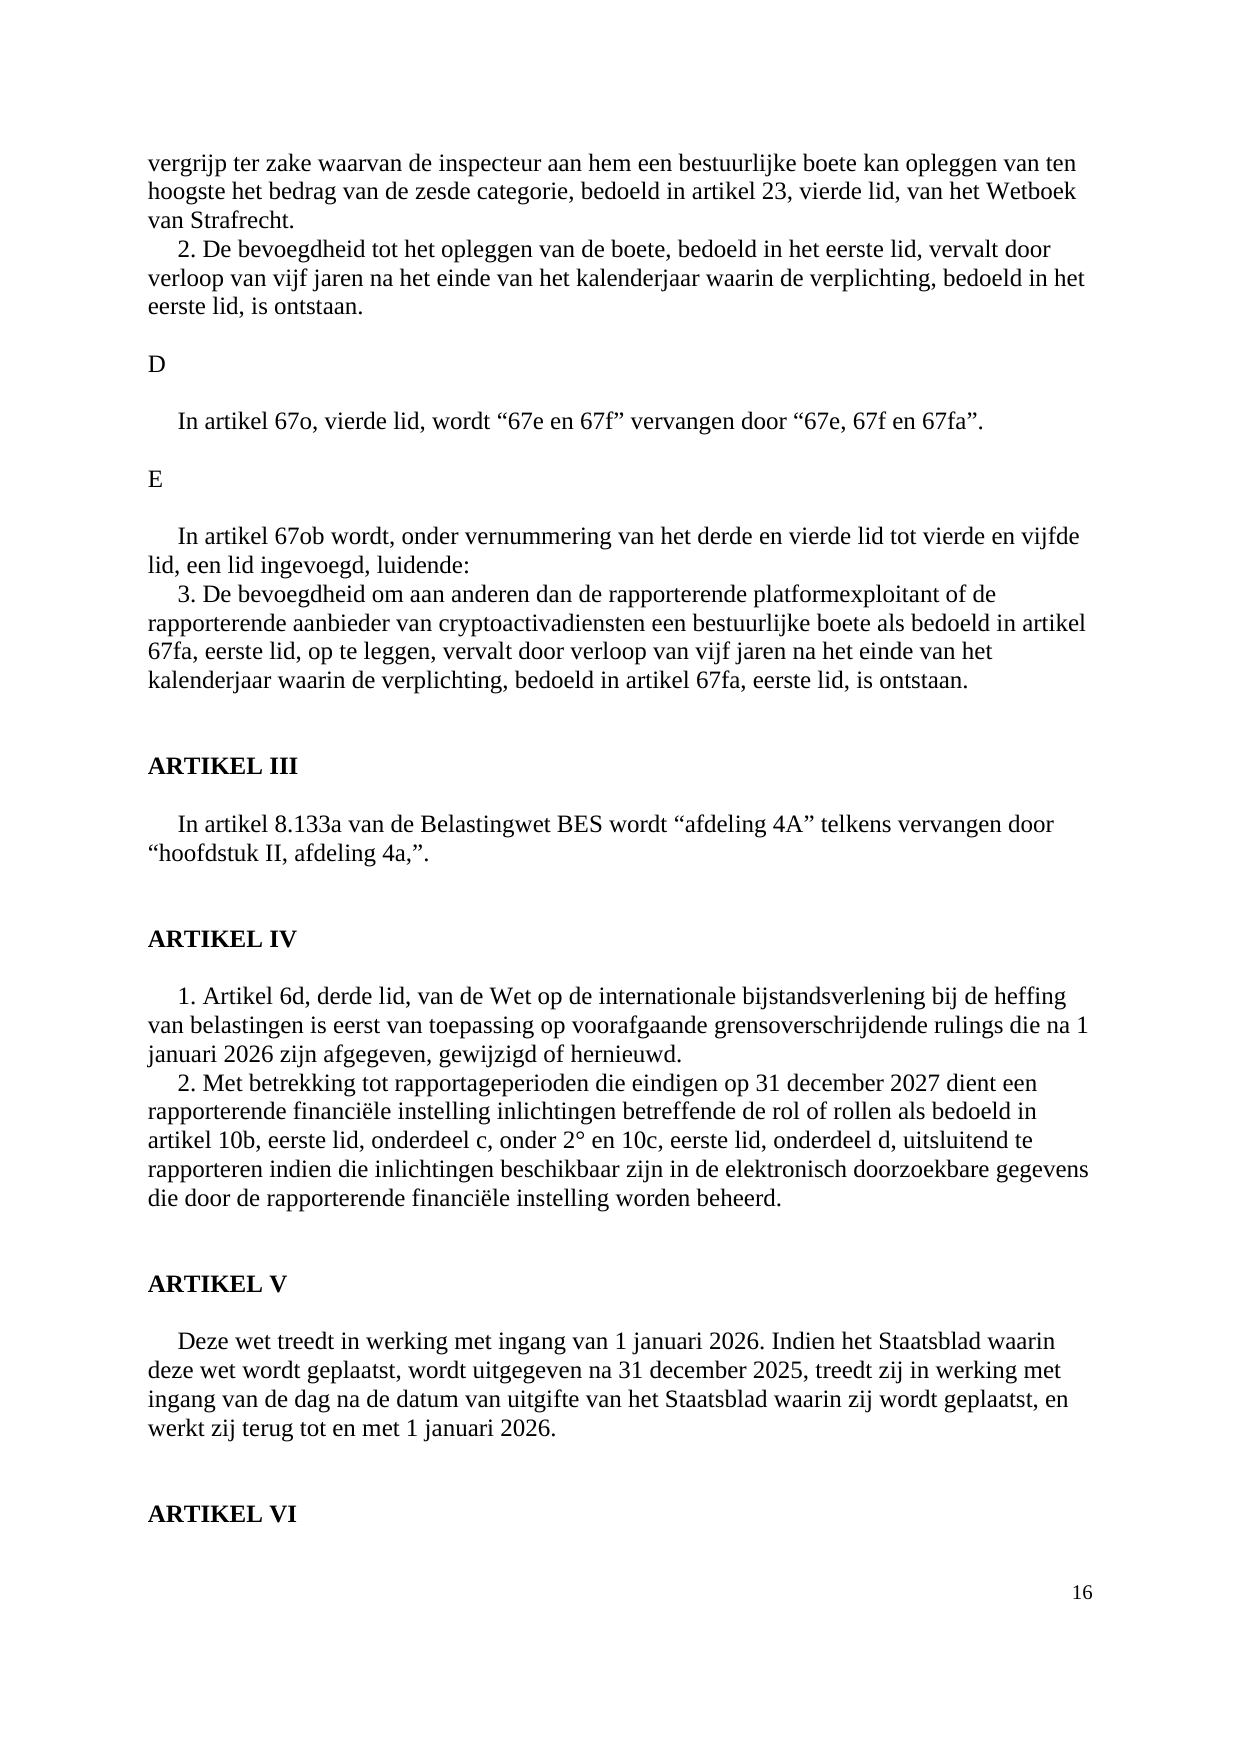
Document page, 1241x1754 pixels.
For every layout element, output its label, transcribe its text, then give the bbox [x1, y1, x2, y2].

text In artikel 67ob wordt, onder vernummering van het derde en vierde lid tot vierde en vijfde lid, een lid ingevoegd, luidende: [148, 521, 1092, 579]
text ARTIKEL VI [148, 1499, 1092, 1528]
text 2. Met betrekking tot rapportageperioden die eindigen op 31 december 2027 dient een rapporterende financiële instelling inlichtingen betreffende de rol of rollen als bedoeld in artikel 10b, eerste lid, onderdeel c, onder 2° en 10c, eerste lid, onderdeel d, uitsluitend te rapporteren indien die inlichtingen beschikbaar zijn in de elektronisch doorzoekbare gegevens die door de rapporterende financiële instelling worden beheerd. [148, 1068, 1092, 1211]
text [148, 148, 1092, 234]
text ARTIKEL V [148, 1269, 1092, 1298]
text ARTIKEL III [148, 751, 1092, 780]
text D [148, 349, 1092, 378]
text E [148, 464, 1092, 493]
text 3. De bevoegdheid om aan anderen dan de rapporterende platformexploitant of de rapporterende aanbieder van cryptoactivadiensten een bestuurlijke boete als bedoeld in artikel 67fa, eerste lid, op te leggen, vervalt door verloop van vijf jaren na het einde van het kalenderjaar waarin de verplichting, bedoeld in artikel 67fa, eerste lid, is ontstaan. [148, 579, 1092, 694]
text ARTIKEL IV [148, 924, 1092, 953]
text 1. Artikel 6d, derde lid, van de Wet op de internationale bijstandsverlening bij de heffing van belastingen is eerst van toepassing op voorafgaande grensoverschrijdende rulings die na 1 januari 2026 zijn afgegeven, gewijzigd of hernieuwd. [148, 981, 1092, 1068]
text In artikel 67o, vierde lid, wordt “67e en 67f” vervangen door “67e, 67f en 67fa”. [148, 406, 1092, 435]
text Deze wet treedt in werking met ingang van 1 januari 2026. Indien het Staatsblad waarin deze wet wordt geplaatst, wordt uitgegeven na 31 december 2025, treedt zij in werking met ingang van de dag na de datum van uitgifte van het Staatsblad waarin zij wordt geplaatst, en werkt zij terug tot en met 1 januari 2026. [148, 1326, 1092, 1441]
text In artikel 8.133a van de Belastingwet BES wordt “afdeling 4A” telkens vervangen door “hoofdstuk II, afdeling 4a,”. [148, 809, 1092, 866]
text 2. De bevoegdheid tot het opleggen van de boete, bedoeld in het eerste lid, vervalt door verloop van vijf jaren na het einde van het kalenderjaar waarin de verplichting, bedoeld in het eerste lid, is ontstaan. [148, 234, 1092, 320]
